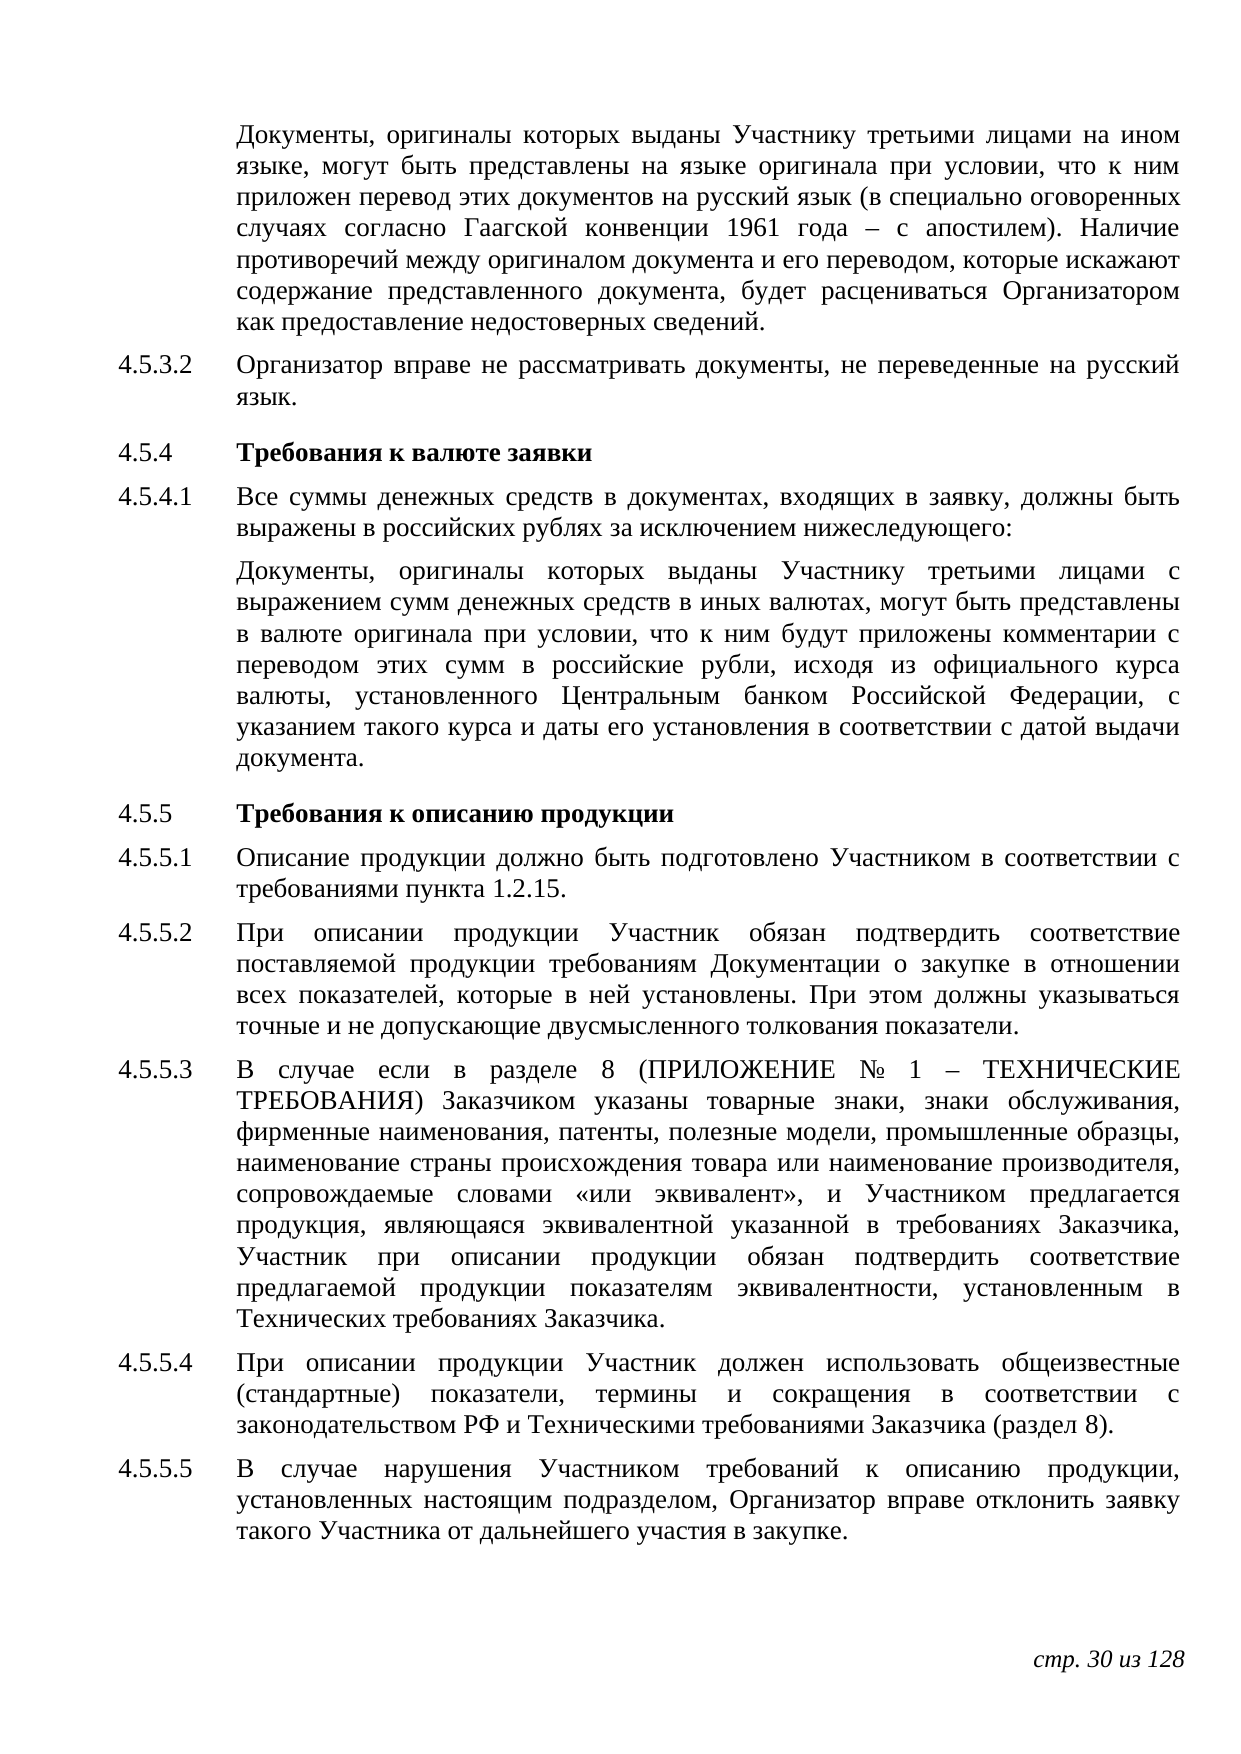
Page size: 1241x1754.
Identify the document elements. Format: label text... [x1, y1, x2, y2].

list Все суммы денежных средств в документах, входящих в заявку, должны быть выражены в российских рублях за исключением нижеследующего: [118, 479, 1181, 542]
text Требования к описанию продукции [118, 797, 1181, 828]
text Требования к валюте заявки [118, 436, 1181, 467]
text В случае нарушения Участником требований к описанию продукции, установленных настоящим подразделом, Организатор вправе отклонить заявку такого Участника от дальнейшего участия в закупке. [118, 1452, 1181, 1545]
text При описании продукции Участник должен использовать общеизвестные (стандартные) показатели, термины и сокращения в соответствии с законодательством РФ и Техническими требованиями Заказчика (раздел 8). [118, 1346, 1181, 1439]
text При описании продукции Участник обязан подтвердить соответствие поставляемой продукции требованиям Документации о закупке в отношении всех показателей, которые в ней установлены. При этом должны указываться точные и не допускающие двусмысленного толкования показатели. [118, 916, 1181, 1040]
list Организатор вправе не рассматривать документы, не переведенные на русский язык. [118, 349, 1181, 411]
text Документы, оригиналы которых выданы Участнику третьими лицами на ином языке, могут быть представлены на языке оригинала при условии, что к ним приложен перевод этих документов на русский язык (в специально оговоренных случаях согласно Гаагской конвенции 1961 года – с апостилем). Наличие противоречий между оригиналом документа и его переводом, которые искажают содержание представленного документа, будет расцениваться Организатором как предоставление недостоверных сведений. [236, 118, 1181, 336]
text Описание продукции должно быть подготовлено Участником в соответствии с требованиями пункта 1.2.15. [118, 841, 1181, 903]
text В случае если в разделе 8 (ПРИЛОЖЕНИЕ № 1 – ТЕХНИЧЕСКИЕ ТРЕБОВАНИЯ) Заказчиком указаны товарные знаки, знаки обслуживания, фирменные наименования, патенты, полезные модели, промышленные образцы, наименование страны происхождения товара или наименование производителя, сопровождаемые словами «или эквивалент», и Участником предлагается продукция, являющаяся эквивалентной указанной в требованиях Заказчика, Участник при описании продукции обязан подтвердить соответствие предлагаемой продукции показателям эквивалентности, установленным в Технических требованиях Заказчика. [118, 1053, 1181, 1333]
text Документы, оригиналы которых выданы Участнику третьими лицами с выражением сумм денежных средств в иных валютах, могут быть представлены в валюте оригинала при условии, что к ним будут приложены комментарии с переводом этих сумм в российские рубли, исходя из официального курса валюты, установленного Центральным банком Российской Федерации, с указанием такого курса и даты его установления в соответствии с датой выдачи документа. [236, 554, 1181, 772]
